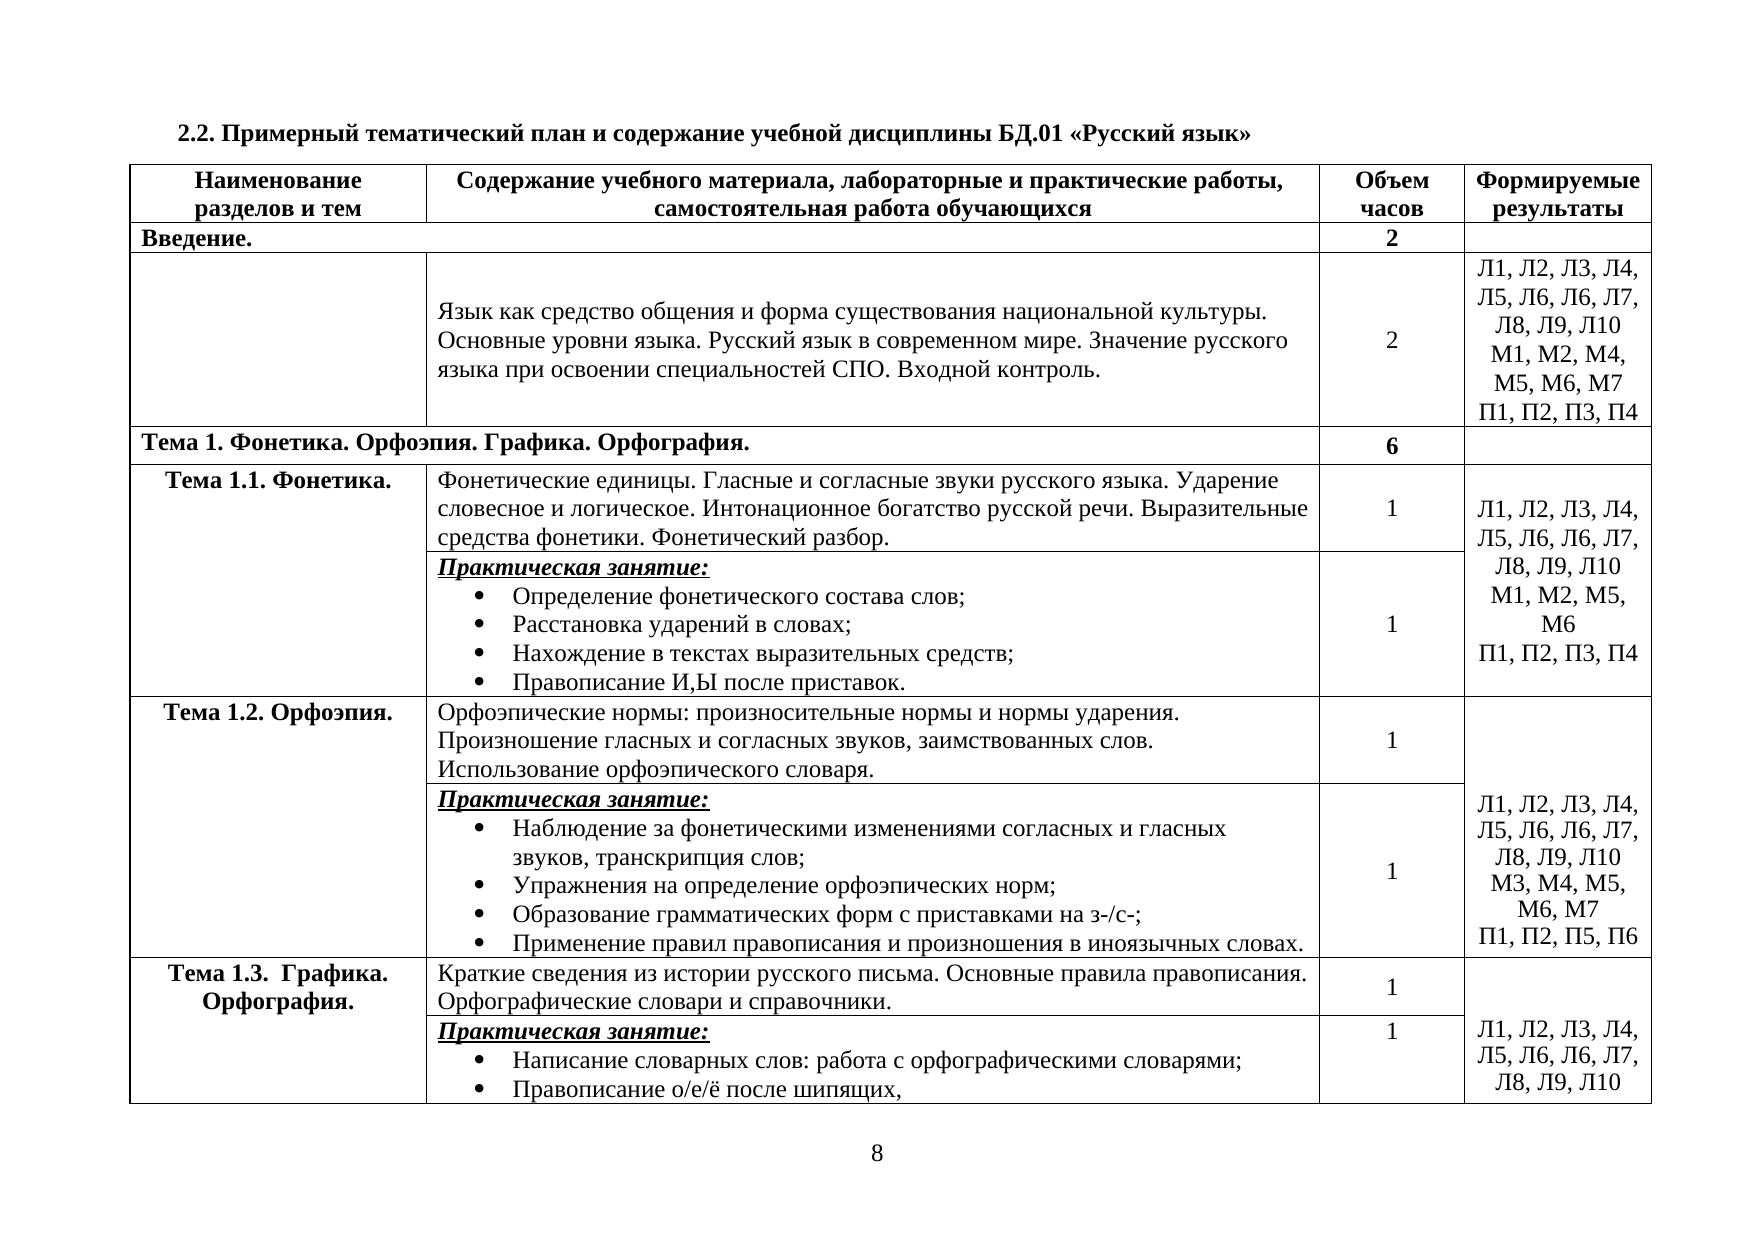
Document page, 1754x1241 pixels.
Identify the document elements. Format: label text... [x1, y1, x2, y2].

table_cell [1465, 958, 1651, 1015]
table_cell Краткие сведения из истории русского письма. Основные правила правописания. Орфографические словари и справочники. [427, 958, 1319, 1015]
table_cell [1465, 427, 1651, 464]
table_cell Тема 1. Фонетика. Орфоэпия. Графика. Орфография. [131, 427, 1319, 464]
table_cell Л1, Л2, Л3, Л4, Л5, Л6, Л6, Л7, Л8, Л9, Л10 М3, М4, М5, М6, М7 П1, П2, П5, П6 [1465, 783, 1651, 957]
table_header Наименование разделов и тем [131, 165, 426, 222]
table_cell 1 [1320, 552, 1464, 696]
table_cell Фонетические единицы. Гласные и согласные звуки русского языка. Ударение словесное и логическое. Интонационное богатство русской речи. Выразительные средства фонетики. Фонетический разбор. [427, 465, 1319, 551]
table_cell Введение. [131, 223, 1319, 252]
table_cell 2 [1320, 223, 1464, 252]
table_cell 1 [1320, 1016, 1464, 1102]
table_cell Л1, Л2, Л3, Л4, Л5, Л6, Л6, Л7, Л8, Л9, Л10 М1, М2, М5, М6 П1, П2, П3, П4 [1465, 465, 1651, 696]
table_cell 2 [1320, 253, 1464, 426]
table_cell Л1, Л2, Л3, Л4, Л5, Л6, Л6, Л7, Л8, Л9, Л10 М1, М2, М4, М5, М6, М7 П1, П2, П3, П4 [1465, 253, 1651, 426]
table_cell Орфоэпические нормы: произносительные нормы и нормы ударения. Произношение гласных и согласных звуков, заимствованных слов. Использование орфоэпического словаря. [427, 697, 1319, 783]
table_cell Практическая занятие: Определение фонетического состава слов; Расстановка ударений в словах; Нахождение в текстах выразительных средств; Правописание И,Ы после приставок. [427, 552, 1319, 696]
table_cell Л1, Л2, Л3, Л4, Л5, Л6, Л6, Л7, Л8, Л9, Л10 М1, М2, М4, М5, М6, М7 П1,П2. П3, П4, П5 [1465, 1015, 1651, 1102]
text 2.2. Примерный тематический план и содержание учебной дисциплины БД.01 «Русский язык» [118, 118, 1636, 147]
table_cell [131, 783, 426, 957]
table_cell Тема 1.1. Фонетика. [131, 465, 426, 551]
table_cell Тема 1.3. Графика. Орфография. [131, 958, 426, 1015]
table_cell 1 [1320, 697, 1464, 783]
table_cell [1465, 697, 1651, 783]
table_header Содержание учебного материала, лабораторные и практические работы, самостоятельная работа обучающихся [427, 165, 1319, 222]
table_header Объем часов [1320, 165, 1464, 222]
table_cell 1 [1320, 784, 1464, 957]
table_cell [131, 1015, 426, 1102]
table_cell Практическая занятие: Наблюдение за фонетическими изменениями согласных и гласных звуков, транскрипция слов; Упражнения на определение орфоэпических норм; Образование грамматических форм с приставками на з-/с-; Применение правил правописания и произношения в иноязычных словах. [427, 784, 1319, 957]
table_header Формируемые результаты [1465, 165, 1651, 222]
table_cell Язык как средство общения и форма существования национальной культуры. Основные уровни языка. Русский язык в современном мире. Значение русского языка при освоении специальностей СПО. Входной контроль. [427, 253, 1319, 426]
table_cell 1 [1320, 465, 1464, 551]
table_cell 6 [1320, 427, 1464, 464]
table_cell 1 [1320, 958, 1464, 1015]
table_cell [131, 551, 426, 696]
table_cell Тема 1.2. Орфоэпия. [131, 697, 426, 783]
table_cell [1465, 223, 1651, 252]
table_cell [131, 253, 426, 426]
